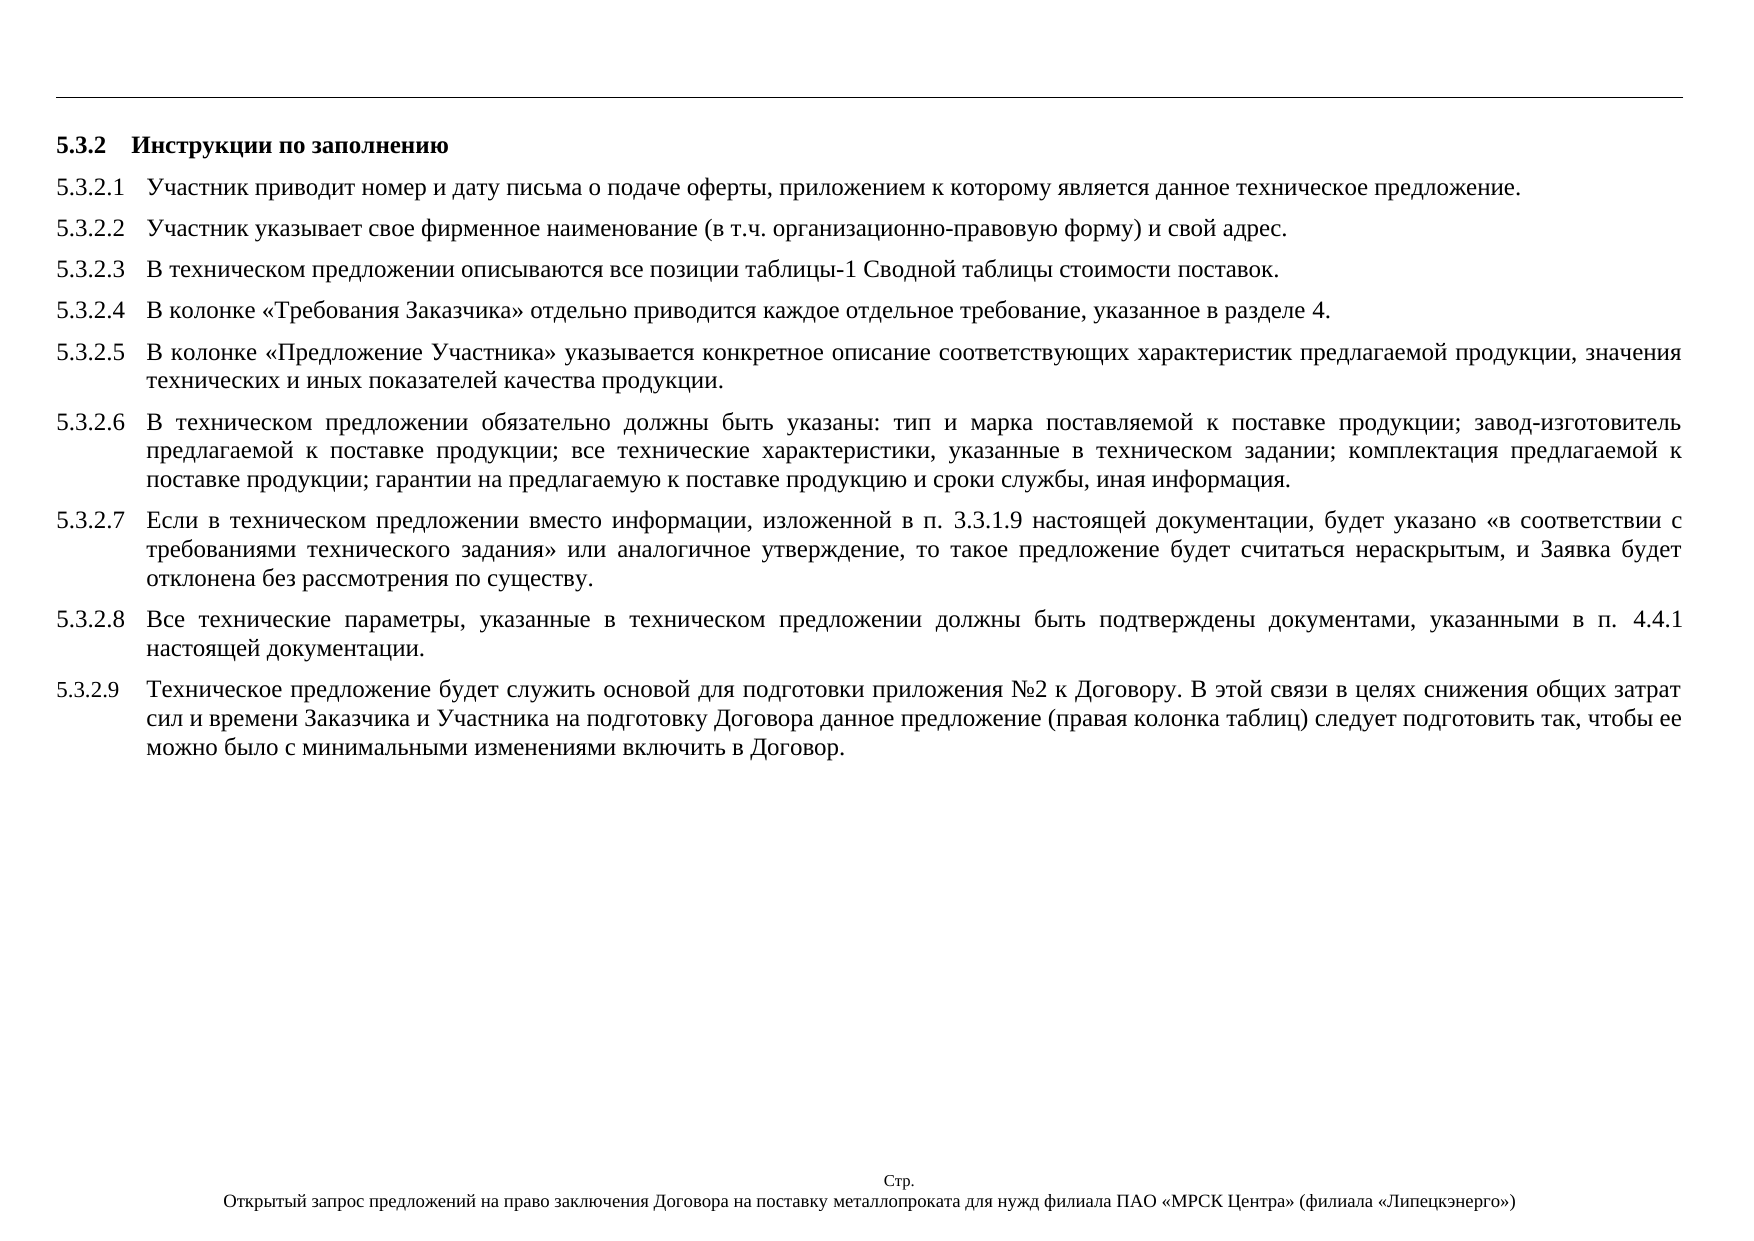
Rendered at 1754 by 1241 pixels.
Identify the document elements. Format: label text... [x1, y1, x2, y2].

list Если в техническом предложении вместо информации, изложенной в п. 3.3.1.9 настоящей документации, будет указано «в соответствии с требованиями технического задания» или аналогичное утверждение, то такое предложение будет считаться нераскрытым, и Заявка будет отклонена без рассмотрения по существу. [56, 506, 1683, 592]
list Участник приводит номер и дату письма о подаче оферты, приложением к которому является данное техническое предложение. [56, 172, 1683, 201]
list В техническом предложении обязательно должны быть указаны: тип и марка поставляемой к поставке продукции; завод-изготовитель предлагаемой к поставке продукции; все технические характеристики, указанные в техническом задании; комплектация предлагаемой к поставке продукции; гарантии на предлагаемую к поставке продукцию и сроки службы, иная информация. [56, 407, 1683, 493]
subtitle Инструкции по заполнению [56, 131, 1683, 159]
list В колонке «Требования Заказчика» отдельно приводится каждое отдельное требование, указанное в разделе 4. [56, 296, 1683, 324]
list В колонке «Предложение Участника» указывается конкретное описание соответствующих характеристик предлагаемой продукции, значения технических и иных показателей качества продукции. [56, 337, 1683, 394]
list Участник указывает свое фирменное наименование (в т.ч. организационно-правовую форму) и свой адрес. [56, 213, 1683, 242]
list Все технические параметры, указанные в техническом предложении должны быть подтверждены документами, указанными в п. 4.4.1 настоящей документации. [56, 604, 1683, 662]
list Техническое предложение будет служить основой для подготовки приложения №2 к Договору. В этой связи в целях снижения общих затрат сил и времени Заказчика и Участника на подготовку Договора данное предложение (правая колонка таблиц) следует подготовить так, чтобы ее можно было с минимальными изменениями включить в Договор. [56, 674, 1683, 761]
list В техническом предложении описываются все позиции таблицы-1 Сводной таблицы стоимости поставок. [56, 254, 1683, 283]
